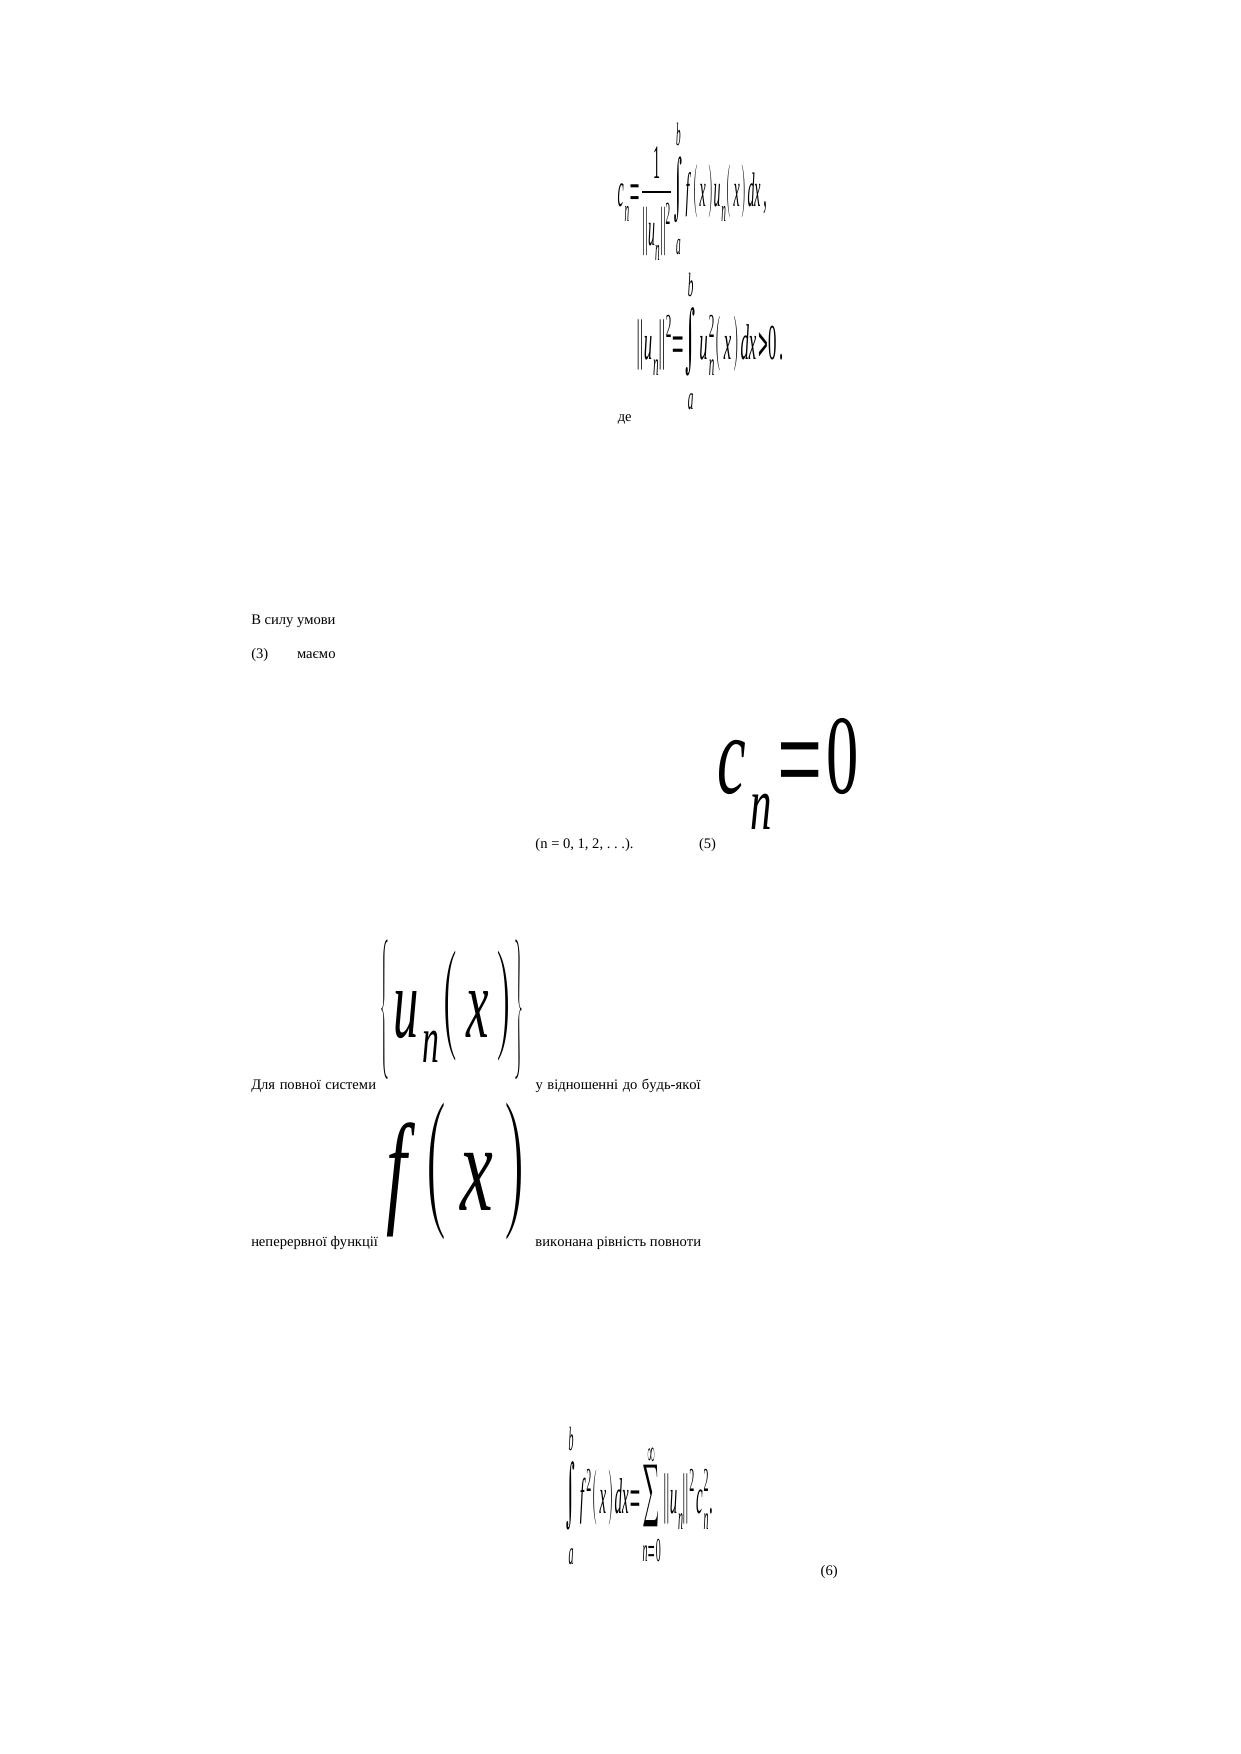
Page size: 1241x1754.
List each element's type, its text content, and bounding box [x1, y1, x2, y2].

text (n = 0, 1, 2, . . .). (5) [177, 695, 1152, 845]
text де [177, 118, 1152, 424]
text В силу умови (3) маємо [177, 594, 1152, 661]
text Для повної системи у відношенні до будь-якої неперервної функції виконана рівність повноти [177, 937, 1152, 1249]
text (6) [177, 1422, 1152, 1572]
